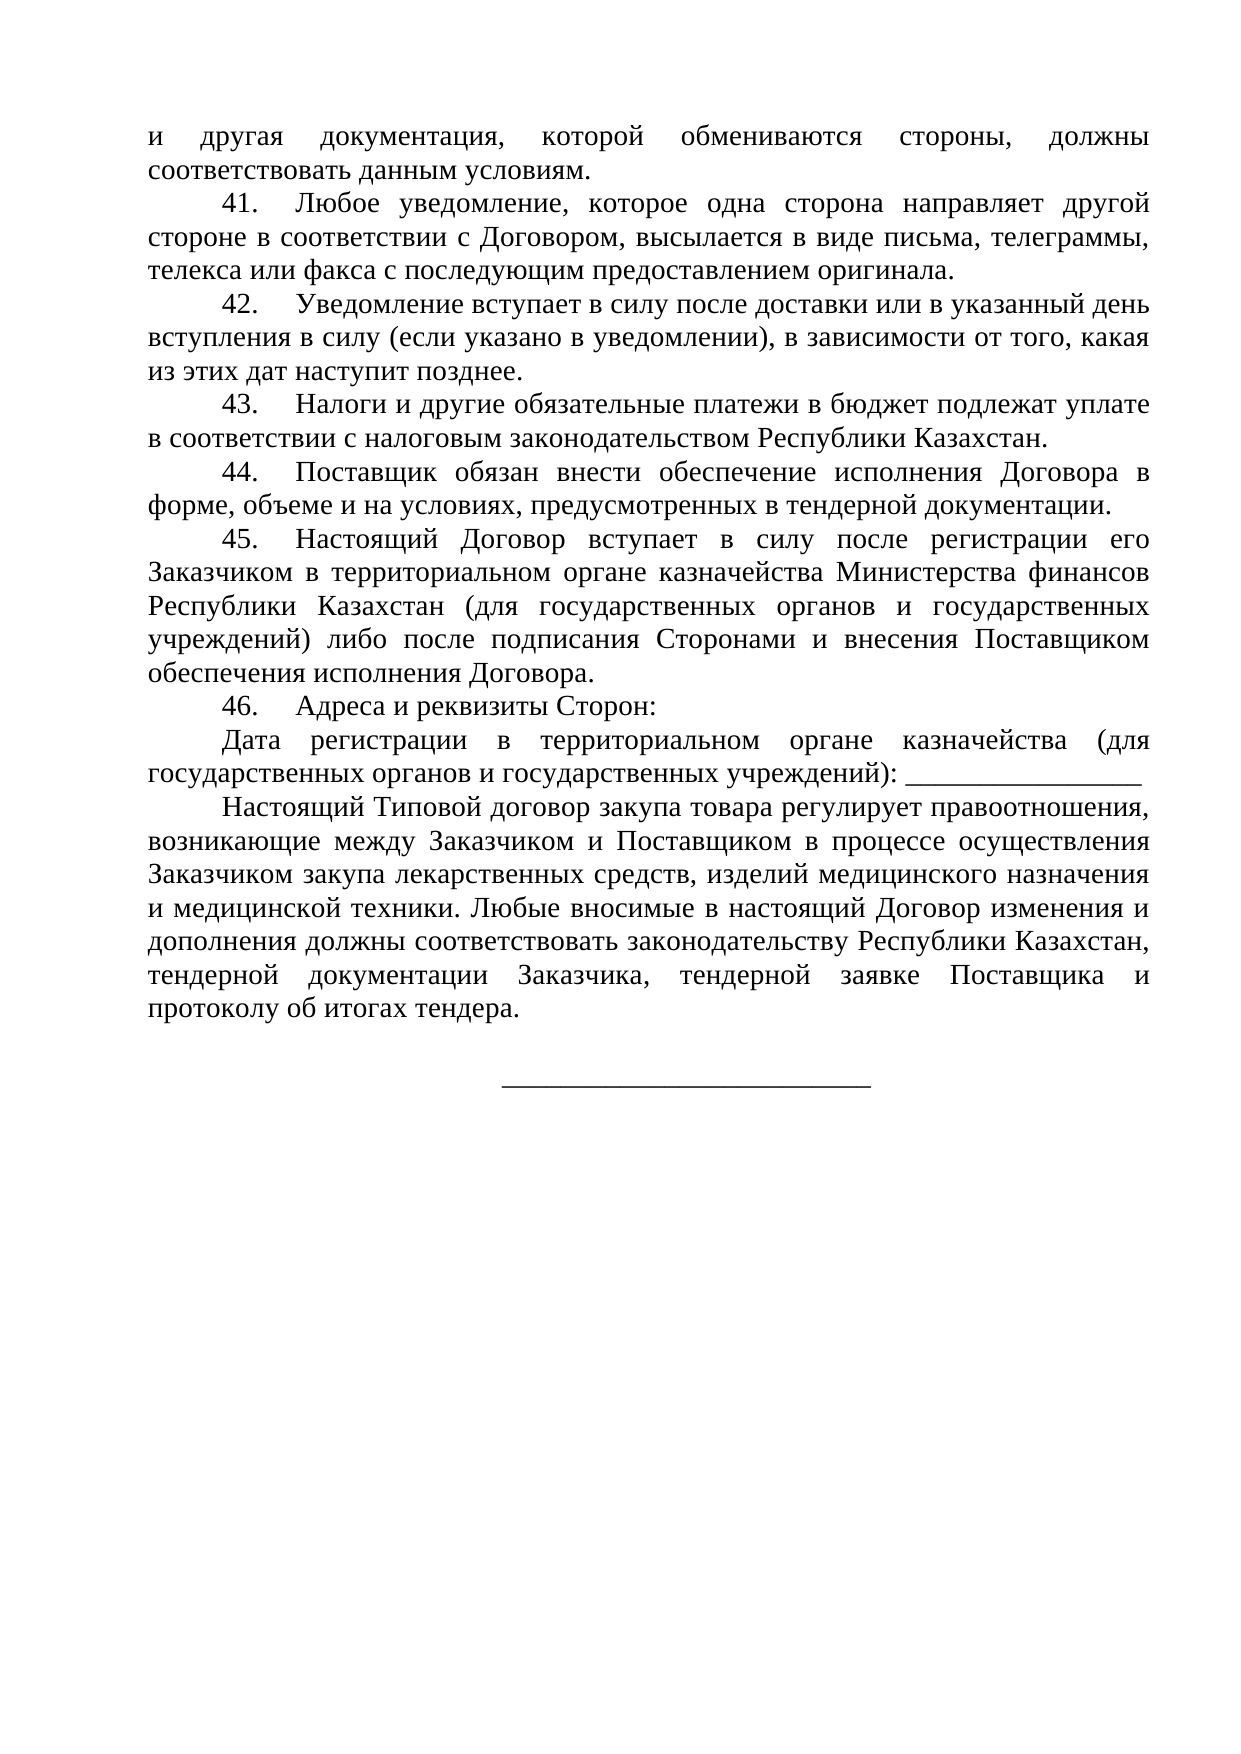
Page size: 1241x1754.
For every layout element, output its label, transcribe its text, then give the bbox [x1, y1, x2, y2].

text _________________________ [148, 1057, 1152, 1091]
list Настоящий Договор вступает в силу после регистрации его Заказчиком в территориальном органе казначейства Министерства финансов Республики Казахстан (для государственных органов и государственных учреждений) либо после подписания Сторонами и внесения Поставщиком обеспечения исполнения Договора. [148, 521, 1152, 688]
list Любое уведомление, которое одна сторона направляет другой стороне в соответствии с Договором, высылается в виде письма, телеграммы, телекса или факса с последующим предоставлением оригинала. [148, 185, 1152, 286]
list Адреса и реквизиты Сторон: [148, 688, 1152, 722]
list Поставщик обязан внести обеспечение исполнения Договора в форме, объеме и на условиях, предусмотренных в тендерной документации. [148, 454, 1152, 521]
text Настоящий Типовой договор закупа товара регулирует правоотношения, возникающие между Заказчиком и Поставщиком в процессе осуществления Заказчиком закупа лекарственных средств, изделий медицинского назначения и медицинской техники. Любые вносимые в настоящий Договор изменения и дополнения должны соответствовать законодательству Республики Казахстан, тендерной документации Заказчика, тендерной заявке Поставщика и протоколу об итогах тендера. [148, 789, 1152, 1024]
list Уведомление вступает в силу после доставки или в указанный день вступления в силу (если указано в уведомлении), в зависимости от того, какая из этих дат наступит позднее. [148, 286, 1152, 387]
text Дата регистрации в территориальном органе казначейства (для государственных органов и государственных учреждений): ________________ [148, 722, 1152, 789]
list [148, 118, 1152, 185]
list Налоги и другие обязательные платежи в бюджет подлежат уплате в соответствии с налоговым законодательством Республики Казахстан. [148, 387, 1152, 454]
